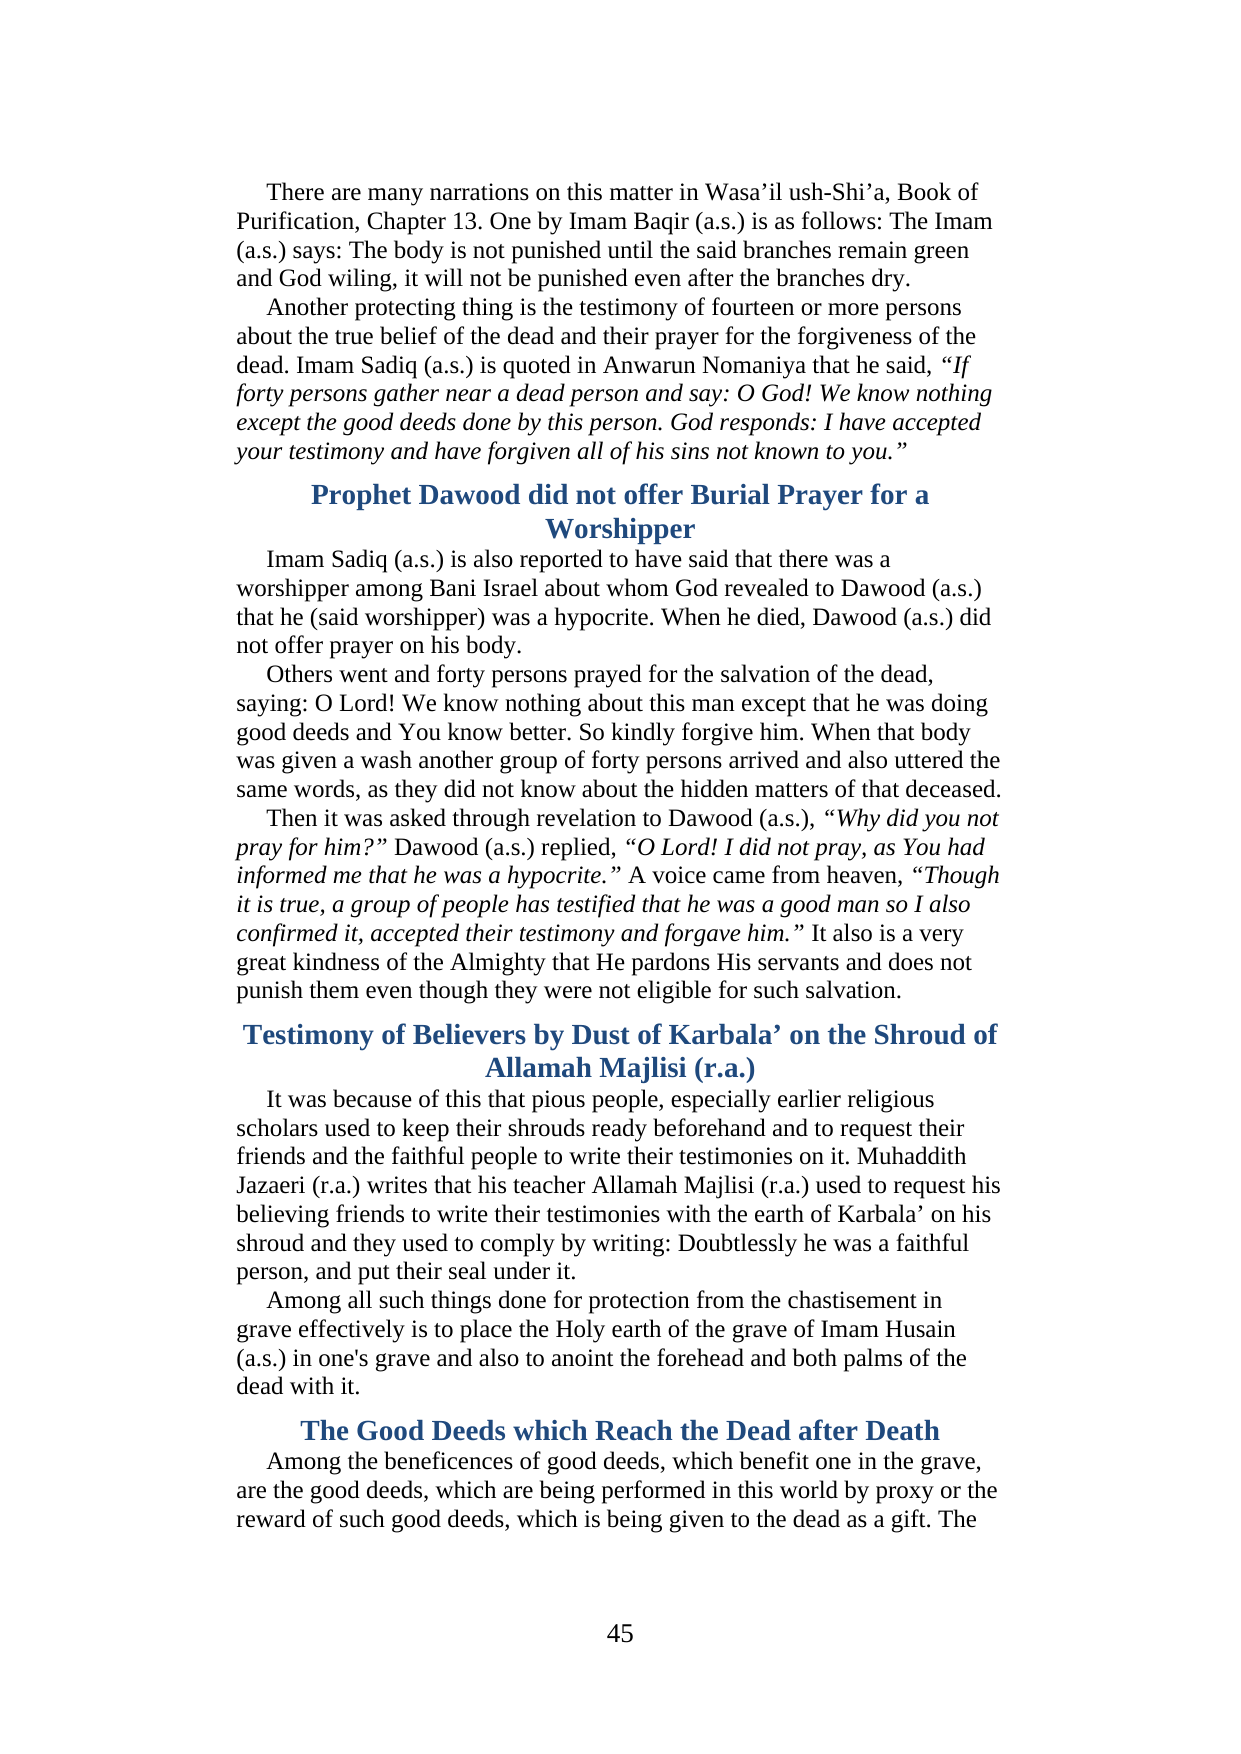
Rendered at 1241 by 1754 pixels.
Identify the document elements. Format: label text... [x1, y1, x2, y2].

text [236, 1446, 1004, 1532]
text It was because of this that pious people, especially earlier religious scholars used to keep their shrouds ready beforehand and to request their friends and the faithful people to write their testimonies on it. Muhaddith Jazaeri (r.a.) writes that his teacher Allamah Majlisi (r.a.) used to request his believing friends to write their testimonies with the earth of Karbala’ on his shroud and they used to comply by writing: Doubtlessly he was a faithful person, and put their seal under it. [236, 1084, 1004, 1285]
text Another protecting thing is the testimony of fourteen or more persons about the true belief of the dead and their prayer for the forgiveness of the dead. Imam Sadiq (a.s.) is quoted in Anwarun Nomaniya that he said, “If forty persons gather near a dead person and say: O God! We know nothing except the good deeds done by this person. God responds: I have accepted your testimony and have forgiven all of his sins not known to you.” [236, 292, 1004, 465]
subtitle The Good Deeds which Reach the Dead after Death [236, 1413, 1004, 1446]
subtitle Testimony of Believers by Dust of Karbala’ on the Shroud of Allamah Majlisi (r.a.) [236, 1017, 1004, 1084]
text There are many narrations on this matter in Wasa’il ush-Shi’a, Book of Purification, Chapter 13. One by Imam Baqir (a.s.) is as follows: The Imam (a.s.) says: The body is not punished until the said branches remain green and God wiling, it will not be punished even after the branches dry. [236, 177, 1004, 292]
text Imam Sadiq (a.s.) is also reported to have said that there was a worshipper among Bani Israel about whom God revealed to Dawood (a.s.) that he (said worshipper) was a hypocrite. When he died, Dawood (a.s.) did not offer prayer on his body. [236, 544, 1004, 659]
subtitle Prophet Dawood did not offer Burial Prayer for a Worshipper [236, 477, 1004, 544]
text Others went and forty persons prayed for the salvation of the dead, saying: O Lord! We know nothing about this man except that he was doing good deeds and You know better. So kindly forgive him. When that body was given a wash another group of forty persons arrived and also uttered the same words, as they did not know about the hidden matters of that deceased. [236, 659, 1004, 803]
text Among all such things done for protection from the chastisement in grave effectively is to place the Holy earth of the grave of Imam Husain (a.s.) in one's grave and also to anoint the forehead and both palms of the dead with it. [236, 1285, 1004, 1400]
text Then it was asked through revelation to Dawood (a.s.), “Why did you not pray for him?” Dawood (a.s.) replied, “O Lord! I did not pray, as You had informed me that he was a hypocrite.” A voice came from heaven, “Though it is true, a group of people has testified that he was a good man so I also confirmed it, accepted their testimony and forgave him.” It also is a very great kindness of the Almighty that He pardons His servants and does not punish them even though they were not eligible for such salvation. [236, 803, 1004, 1004]
